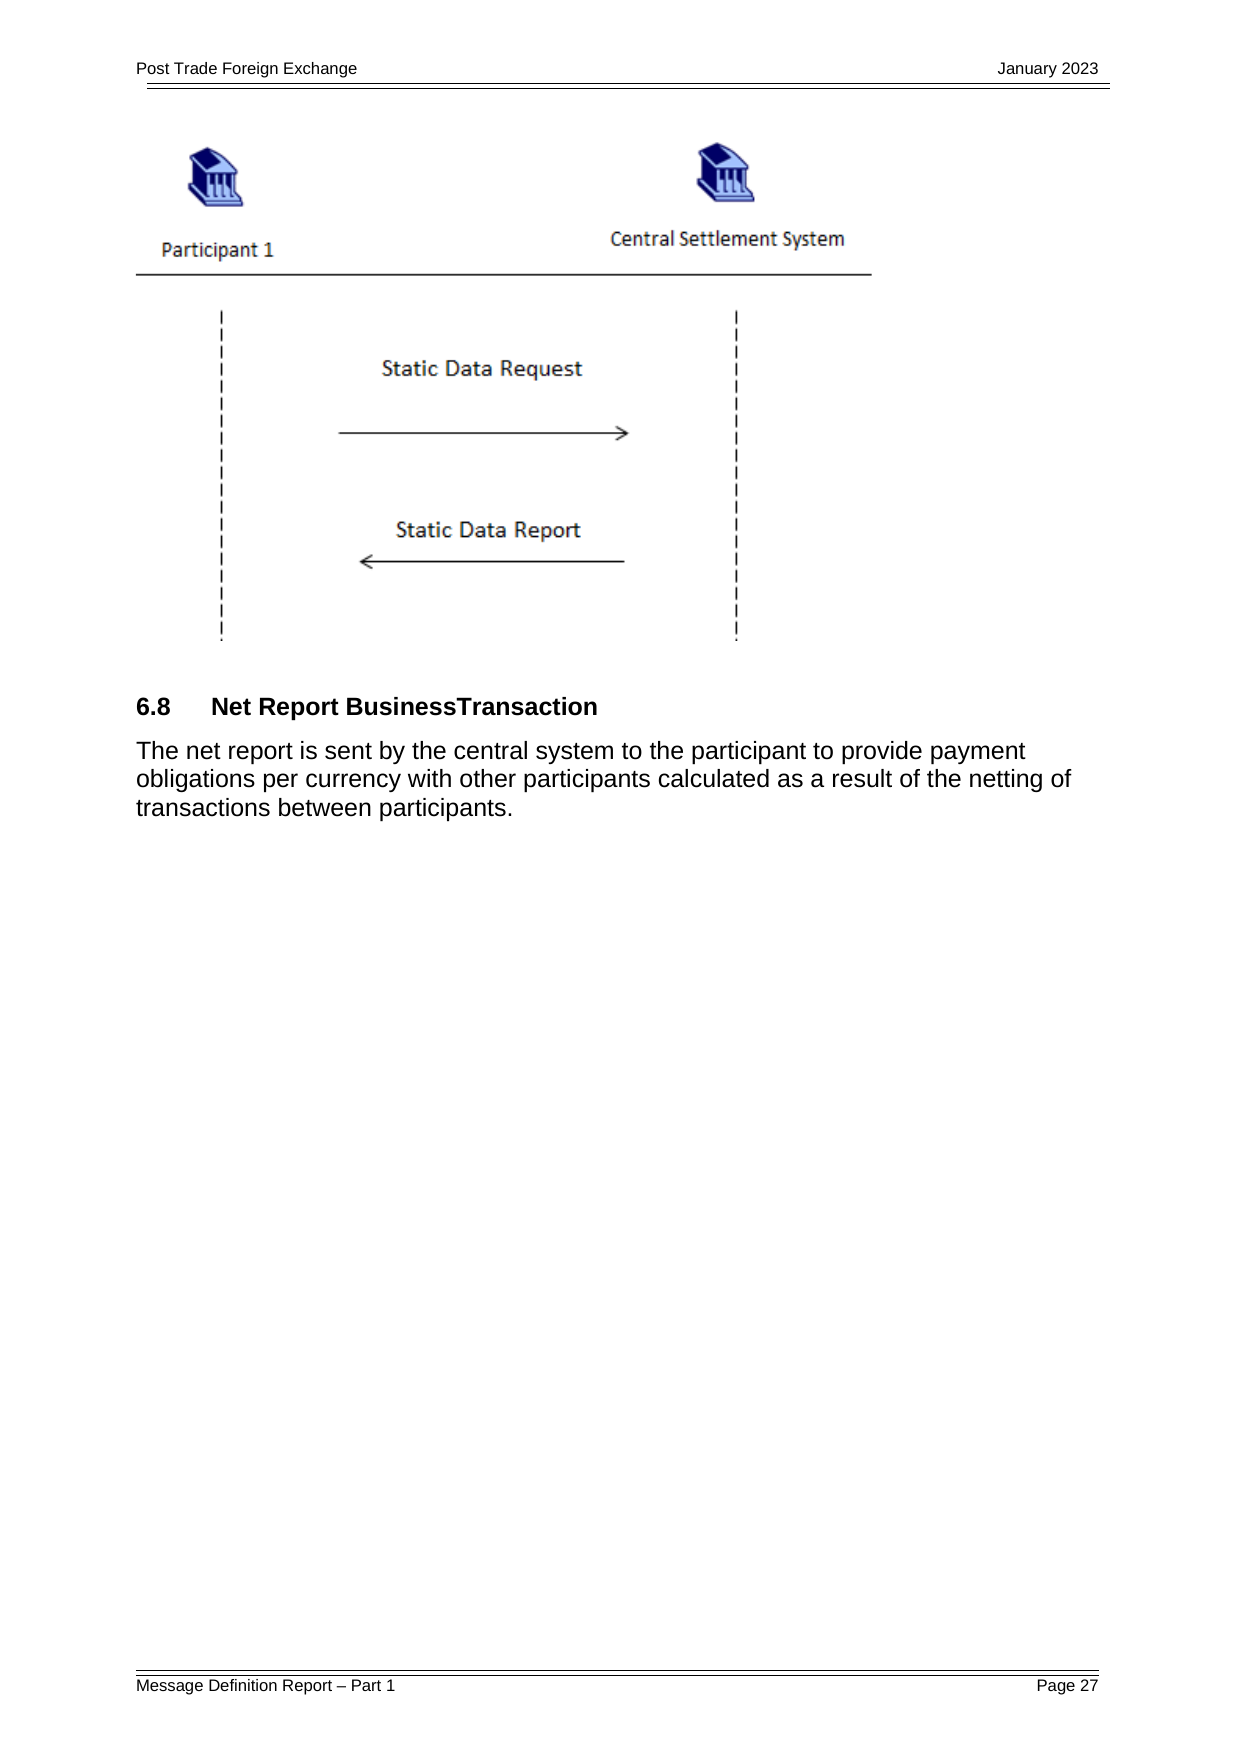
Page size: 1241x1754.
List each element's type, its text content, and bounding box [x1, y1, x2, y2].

picture [135, 116, 872, 641]
subtitle Net Report BusinessTransaction [136, 692, 1104, 721]
text The net report is sent by the central system to the participant to provide payment obligations per currency with other participants calculated as a result of the netting of transactions between participants. [136, 736, 1104, 822]
